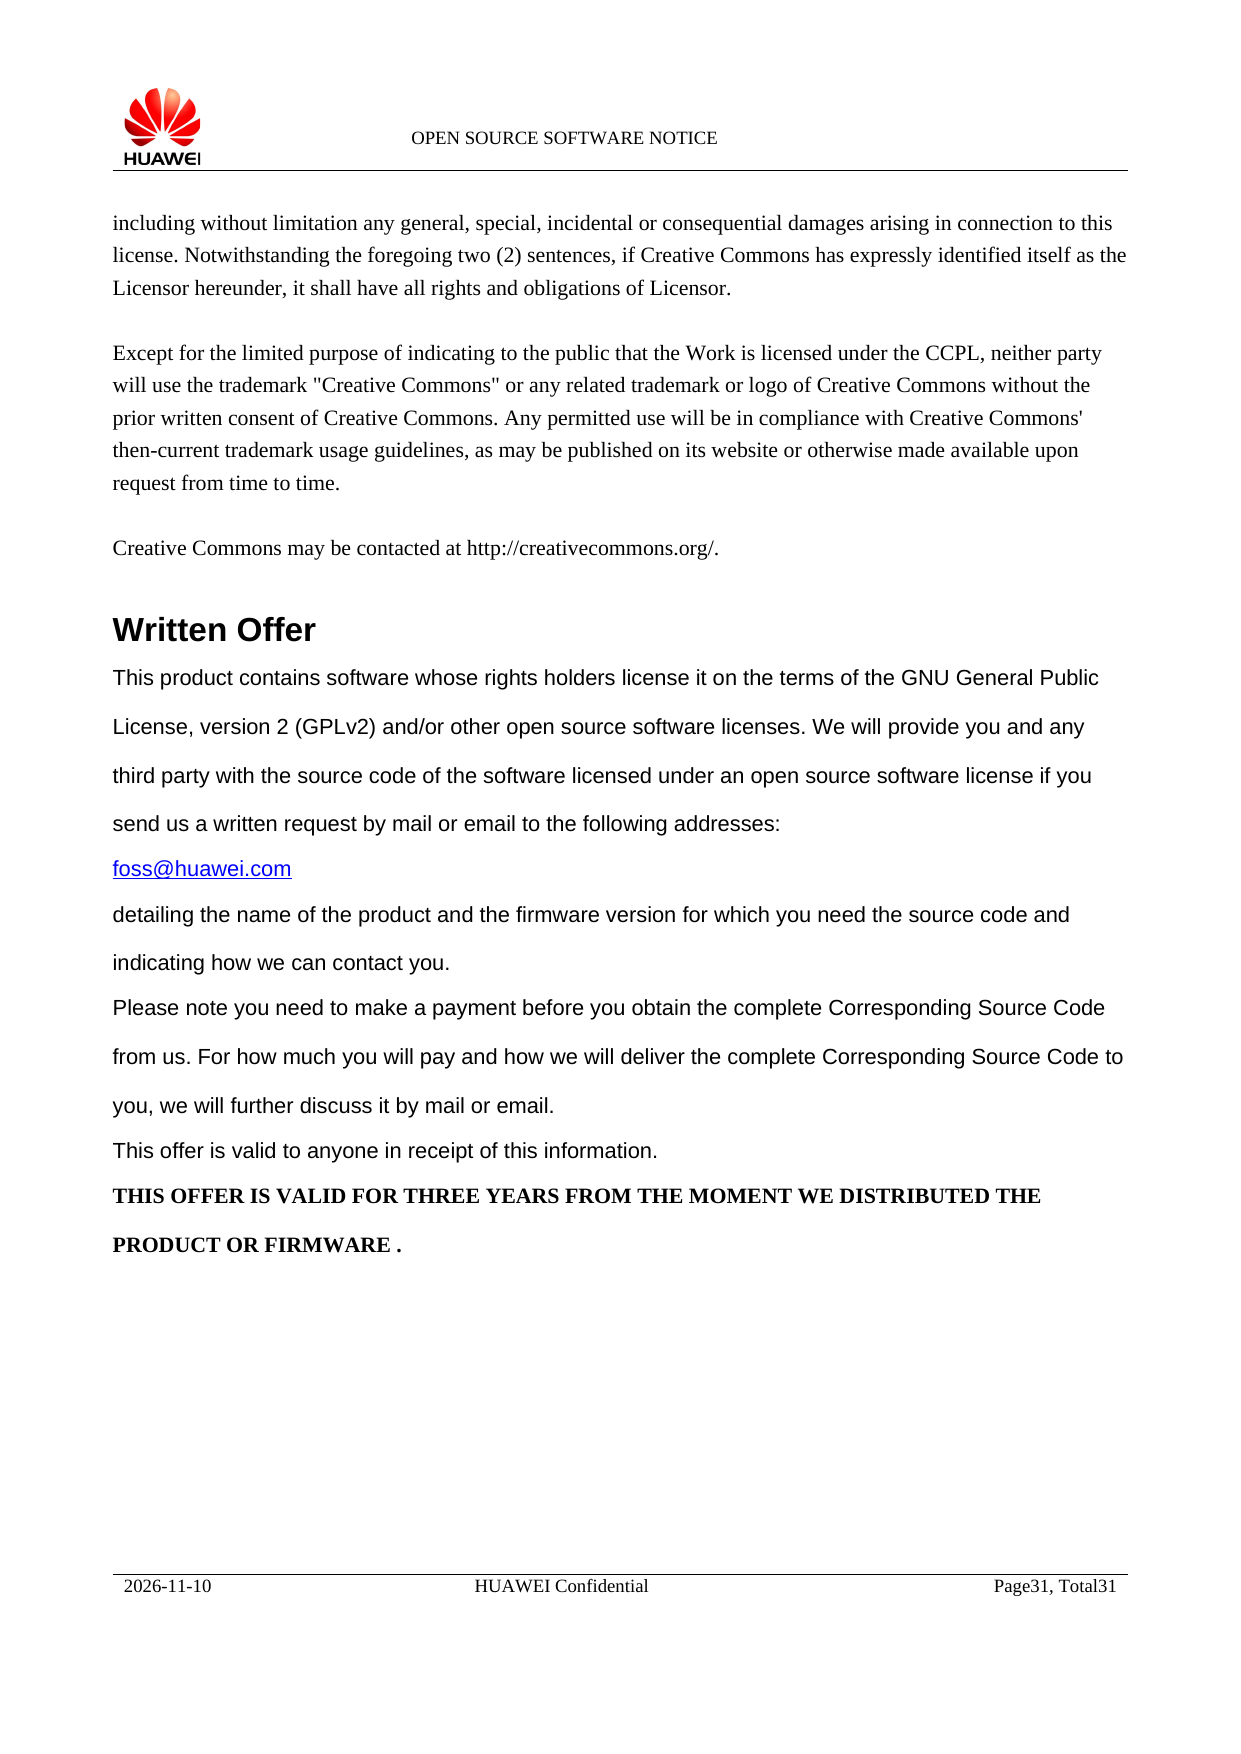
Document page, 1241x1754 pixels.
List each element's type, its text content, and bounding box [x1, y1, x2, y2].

text foss@huawei.com [112, 853, 1128, 885]
text This offer is valid for three years from the moment we distributed the product or firmware . [112, 1179, 1128, 1261]
text This offer is valid to anyone in receipt of this information. [112, 1134, 1128, 1167]
text Please note you need to make a payment before you obtain the complete Corresponding Source Code from us. For how much you will pay and how we will deliver the complete Corresponding Source Code to you, we will further discuss it by mail or email. [112, 992, 1128, 1122]
text This product contains software whose rights holders license it on the terms of the GNU General Public License, version 2 (GPLv2) and/or other open source software licenses. We will provide you and any third party with the source code of the software licensed under an open source software license if you send us a written request by mail or email to the following addresses: [112, 661, 1128, 840]
text Written Offer [112, 596, 1128, 661]
picture [124, 88, 201, 165]
text detailing the name of the product and the firmware version for which you need the source code and indicating how we can contact you. [112, 898, 1128, 979]
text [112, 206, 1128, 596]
